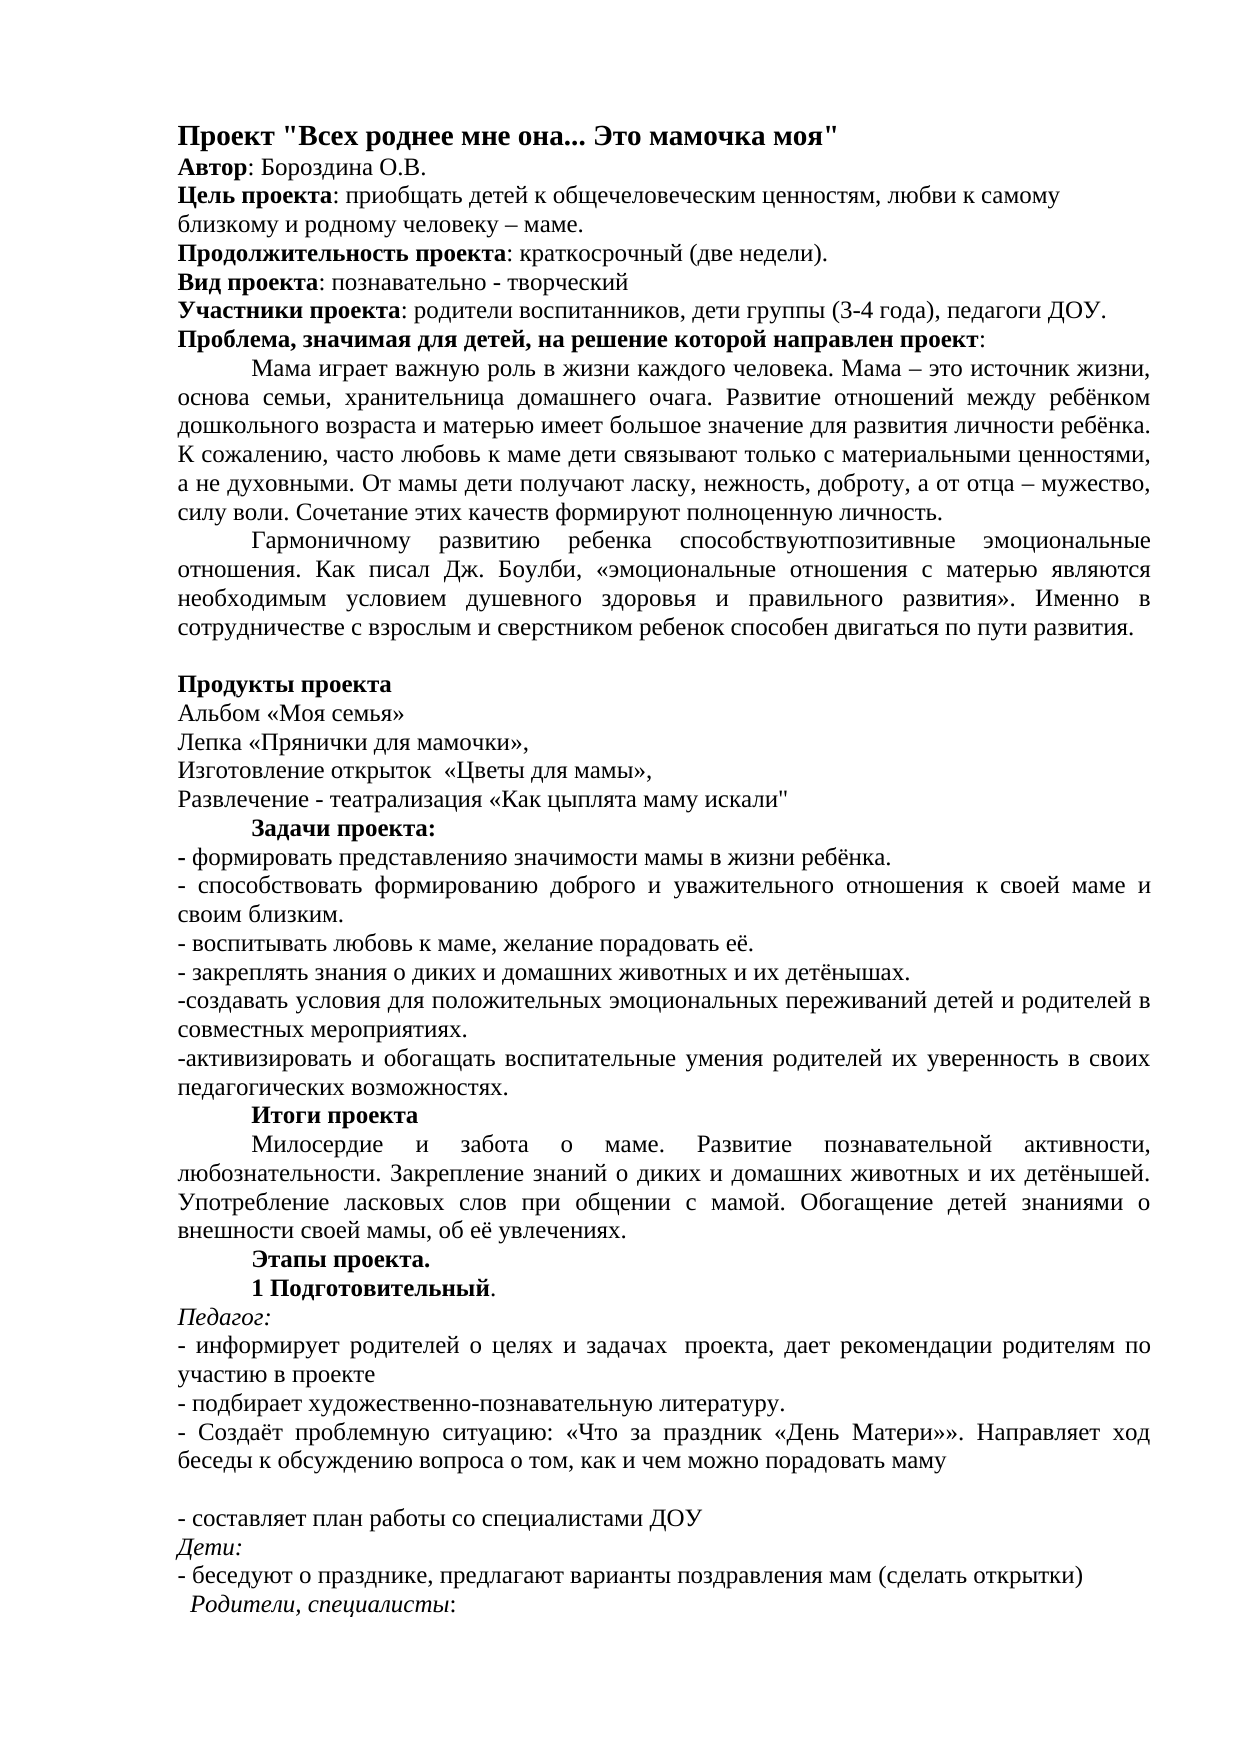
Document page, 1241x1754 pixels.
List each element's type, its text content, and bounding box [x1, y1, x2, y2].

text Проект "Всех роднее мне она... Это мамочка моя" [177, 118, 1152, 152]
text - Создаёт проблемную ситуацию: «Что за праздник «День Матери»». Направляет ход беседы к обсуждению вопроса о том, как и чем можно порадовать маму [177, 1417, 1152, 1474]
text Продолжительность проекта: краткосрочный (две недели). [177, 238, 1152, 267]
text Мама играет важную роль в жизни каждого человека. Мама – это источник жизни, основа семьи, хранительница домашнего очага. Развитие отношений между ребёнком дошкольного возраста и матерью имеет большое значение для развития личности ребёнка. К сожалению, часто любовь к маме дети связывают только с материальными ценностями, а не духовными. От мамы дети получают ласку, нежность, доброту, а от отца – мужество, силу воли. Сочетание этих качеств формируют полноценную личность. [177, 353, 1152, 525]
text Гармоничному развитию ребенка способствуютпозитивные эмоциональные отношения. Как писал Дж. Боулби, «эмоциональные отношения с матерью являются необходимым условием душевного здоровья и правильного развития». Именно в сотрудничестве с взрослым и сверстником ребенок способен двигаться по пути развития. [177, 525, 1152, 640]
text - информирует родителей о целях и задачах проекта, дает рекомендации родителям по участию в проекте [177, 1330, 1152, 1388]
text Задачи проекта: [177, 813, 1152, 842]
text Цель проекта: приобщать детей к общечеловеческим ценностям, любви к самому близкому и родному человеку – маме. [177, 180, 1152, 238]
text Педагог: [177, 1302, 1152, 1330]
text Лепка «Прянички для мамочки», [177, 727, 1152, 755]
text -активизировать и обогащать воспитательные умения родителей их уверенность в своих педагогических возможностях. [177, 1043, 1152, 1100]
text - формировать представленияо значимости мамы в жизни ребёнка. [177, 842, 1152, 870]
text Автор: Бороздина О.В. [177, 152, 1152, 180]
text Альбом «Моя семья» [177, 698, 1152, 727]
text Милосердие и забота о маме. Развитие познавательной активности, любознательности. Закрепление знаний о диких и домашних животных и их детёнышей. Употребление ласковых слов при общении с мамой. Обогащение детей знаниями о внешности своей мамы, об её увлечениях. [177, 1129, 1152, 1244]
text Вид проекта: познавательно - творческий [177, 267, 1152, 295]
text -создавать условия для положительных эмоциональных переживаний детей и родителей в совместных мероприятиях. [177, 985, 1152, 1043]
text Дети: [177, 1532, 1152, 1560]
text - подбирает художественно-познавательную литературу. [177, 1388, 1152, 1417]
text Развлечение - театрализация «Как цыплята маму искали" [177, 784, 1152, 813]
text Этапы проекта. [177, 1244, 1152, 1273]
text - беседуют о празднике, предлагают варианты поздравления мам (сделать открытки) [177, 1560, 1152, 1589]
text Изготовление открыток «Цветы для мамы», [177, 755, 1152, 784]
text - воспитывать любовь к маме, желание порадовать её. [177, 928, 1152, 957]
text - способствовать формированию доброго и уважительного отношения к своей маме и своим близким. [177, 870, 1152, 928]
text - составляет план работы со специалистами ДОУ [177, 1503, 1152, 1532]
text Участники проекта: родители воспитанников, дети группы (3-4 года), педагоги ДОУ. [177, 295, 1152, 324]
text Итоги проекта [177, 1100, 1152, 1129]
text Проблема, значимая для детей, на решение которой направлен проект: [177, 324, 1152, 353]
text Родители, специалисты: [177, 1589, 1152, 1618]
text - закреплять знания о диких и домашних животных и их детёнышах. [177, 957, 1152, 985]
text Продукты проекта [177, 669, 1152, 698]
text 1 Подготовительный. [177, 1273, 1152, 1302]
